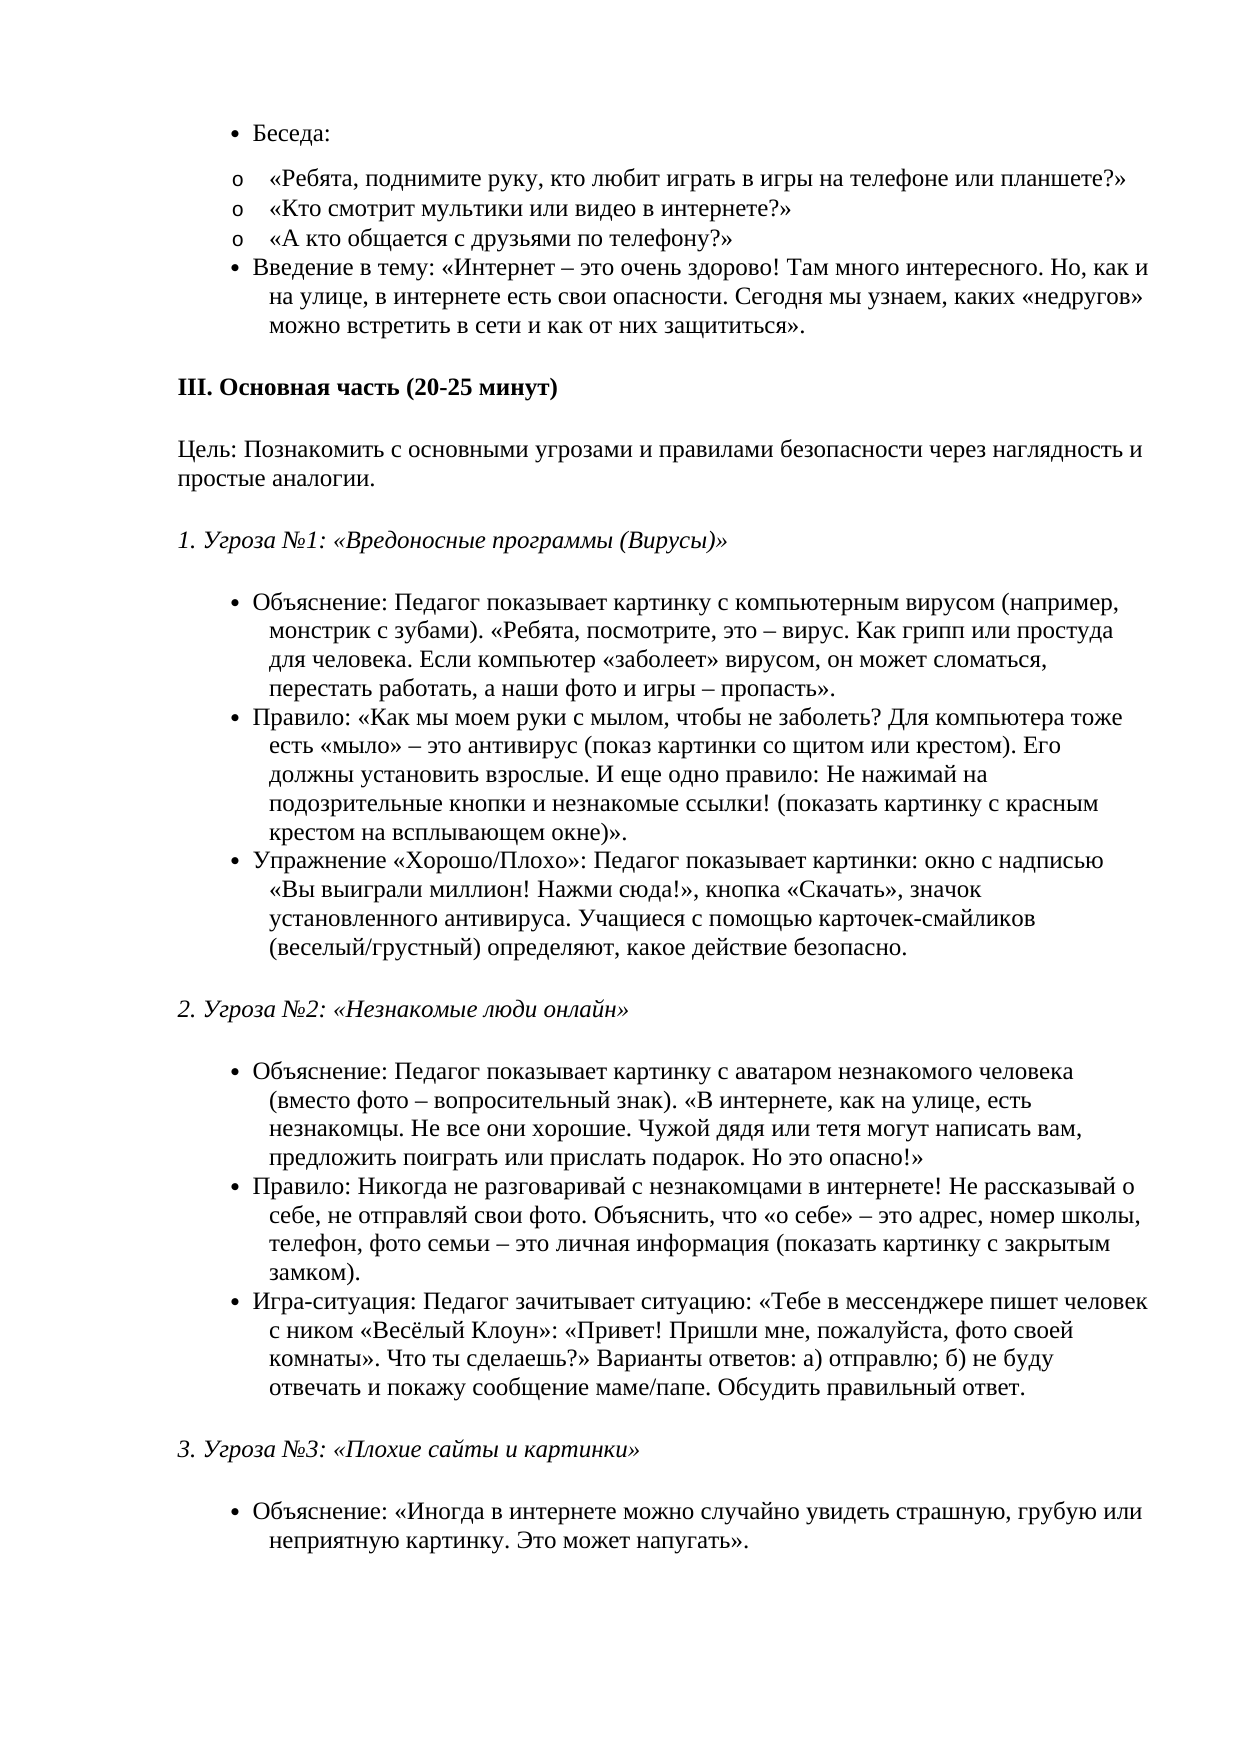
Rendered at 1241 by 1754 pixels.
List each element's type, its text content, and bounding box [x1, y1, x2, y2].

list Упражнение «Хорошо/Плохо»: Педагог показывает картинки: окно с надписью «Вы выиграли миллион! Нажми сюда!», кнопка «Скачать», значок установленного антивируса. Учащиеся с помощью карточек-смайликов (веселый/грустный) определяют, какое действие безопасно. [231, 846, 1152, 961]
text 1. Угроза №1: «Вредоносные программы (Вирусы)» [177, 525, 1152, 553]
list Правило: Никогда не разговаривай с незнакомцами в интернете! Не рассказывай о себе, не отправляй свои фото. Объяснить, что «о себе» – это адрес, номер школы, телефон, фото семьи – это личная информация (показать картинку с закрытым замком). [231, 1171, 1152, 1286]
list Объяснение: Педагог показывает картинку с аватаром незнакомого человека (вместо фото – вопросительный знак). «В интернете, как на улице, есть незнакомцы. Не все они хорошие. Чужой дядя или тетя могут написать вам, предложить поиграть или прислать подарок. Но это опасно!» [231, 1056, 1152, 1171]
text III. Основная часть (20-25 минут) [177, 372, 1152, 401]
list «Ребята, поднимите руку, кто любит играть в игры на телефоне или планшете?» [231, 163, 1152, 193]
list Правило: «Как мы моем руки с мылом, чтобы не заболеть? Для компьютера тоже есть «мыло» – это антивирус (показ картинки со щитом или крестом). Его должны установить взрослые. И еще одно правило: Не нажимай на подозрительные кнопки и незнакомые ссылки! (показать картинку с красным крестом на всплывающем окне)». [231, 702, 1152, 846]
list «Кто смотрит мультики или видео в интернете?» [231, 193, 1152, 223]
list Введение в тему: «Интернет – это очень здорово! Там много интересного. Но, как и на улице, в интернете есть свои опасности. Сегодня мы узнаем, каких «недругов» можно встретить в сети и как от них защититься». [231, 252, 1152, 338]
list Игра-ситуация: Педагог зачитывает ситуацию: «Тебе в мессенджере пишет человек с ником «Весёлый Клоун»: «Привет! Пришли мне, пожалуйста, фото своей комнаты». Что ты сделаешь?» Варианты ответов: а) отправлю; б) не буду отвечать и покажу сообщение маме/папе. Обсудить правильный ответ. [231, 1286, 1152, 1401]
list «А кто общается с друзьями по телефону?» [231, 223, 1152, 252]
list Объяснение: Педагог показывает картинку с компьютерным вирусом (например, монстрик с зубами). «Ребята, посмотрите, это – вирус. Как грипп или простуда для человека. Если компьютер «заболеет» вирусом, он может сломаться, перестать работать, а наши фото и игры – пропасть». [231, 587, 1152, 702]
text Цель: Познакомить с основными угрозами и правилами безопасности через наглядность и простые аналогии. [177, 434, 1152, 491]
text 2. Угроза №2: «Незнакомые люди онлайн» [177, 994, 1152, 1023]
list Объяснение: «Иногда в интернете можно случайно увидеть страшную, грубую или неприятную картинку. Это может напугать». [231, 1496, 1152, 1554]
text 3. Угроза №3: «Плохие сайты и картинки» [177, 1434, 1152, 1463]
list Беседа: [231, 118, 1152, 147]
